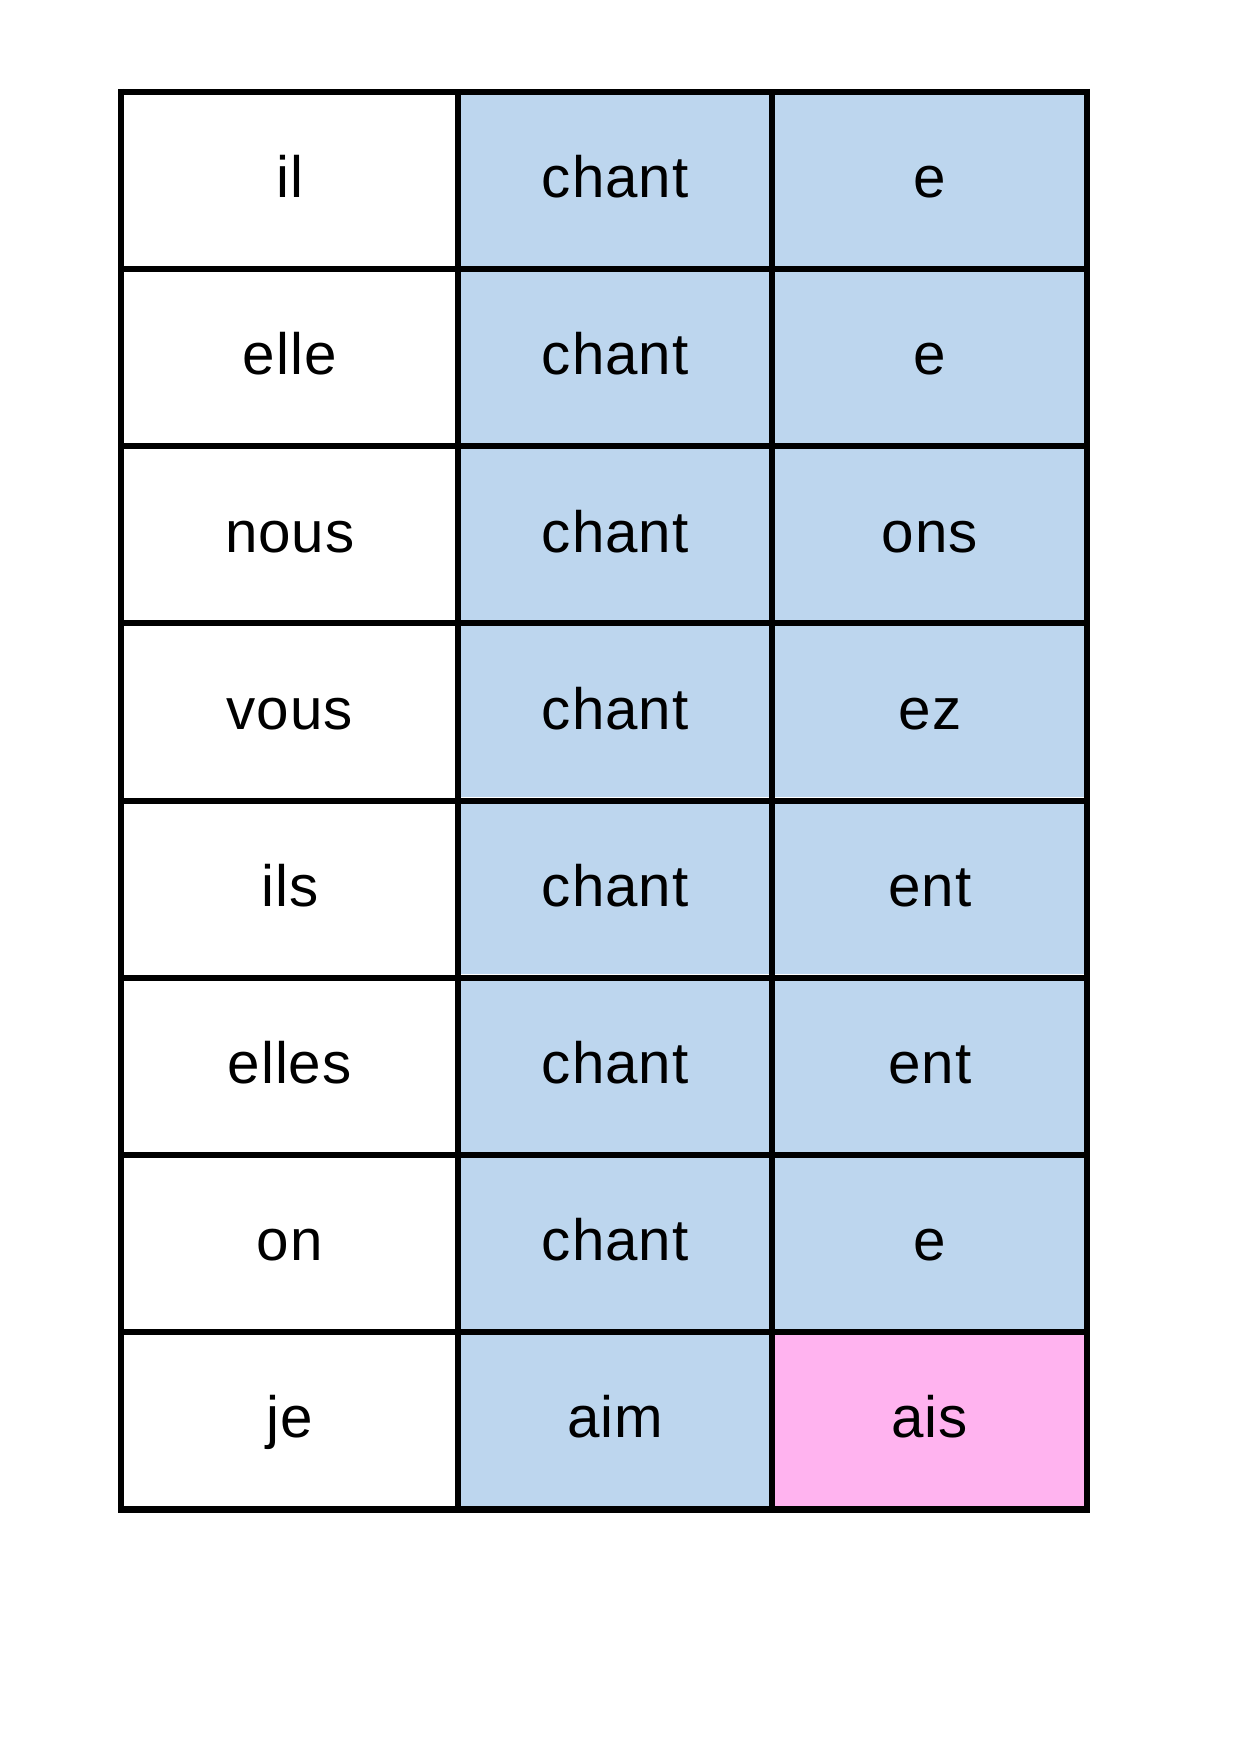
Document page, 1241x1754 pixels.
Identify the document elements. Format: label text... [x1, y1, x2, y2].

table_cell on [124, 1158, 455, 1329]
table_cell je [124, 1335, 455, 1506]
table_cell e [775, 272, 1084, 443]
table_cell chant [461, 804, 769, 974]
table_cell aim [461, 1335, 769, 1506]
table_cell elles [124, 981, 455, 1152]
table_cell ent [775, 981, 1084, 1152]
table_cell ent [775, 804, 1084, 974]
table_cell elle [124, 272, 455, 443]
table_cell ils [124, 804, 455, 974]
table_cell vous [124, 626, 455, 797]
table_cell e [775, 95, 1084, 266]
table_cell chant [461, 1158, 769, 1329]
table_cell chant [461, 449, 769, 620]
table_cell e [775, 1158, 1084, 1329]
table_cell chant [461, 626, 769, 797]
table_cell chant [461, 95, 769, 266]
table_cell chant [461, 272, 769, 443]
table_cell ez [775, 626, 1084, 797]
table_cell il [124, 95, 455, 266]
table_cell chant [461, 981, 769, 1152]
table_cell ons [775, 449, 1084, 620]
table_cell ais [775, 1335, 1084, 1506]
table_cell nous [124, 449, 455, 620]
